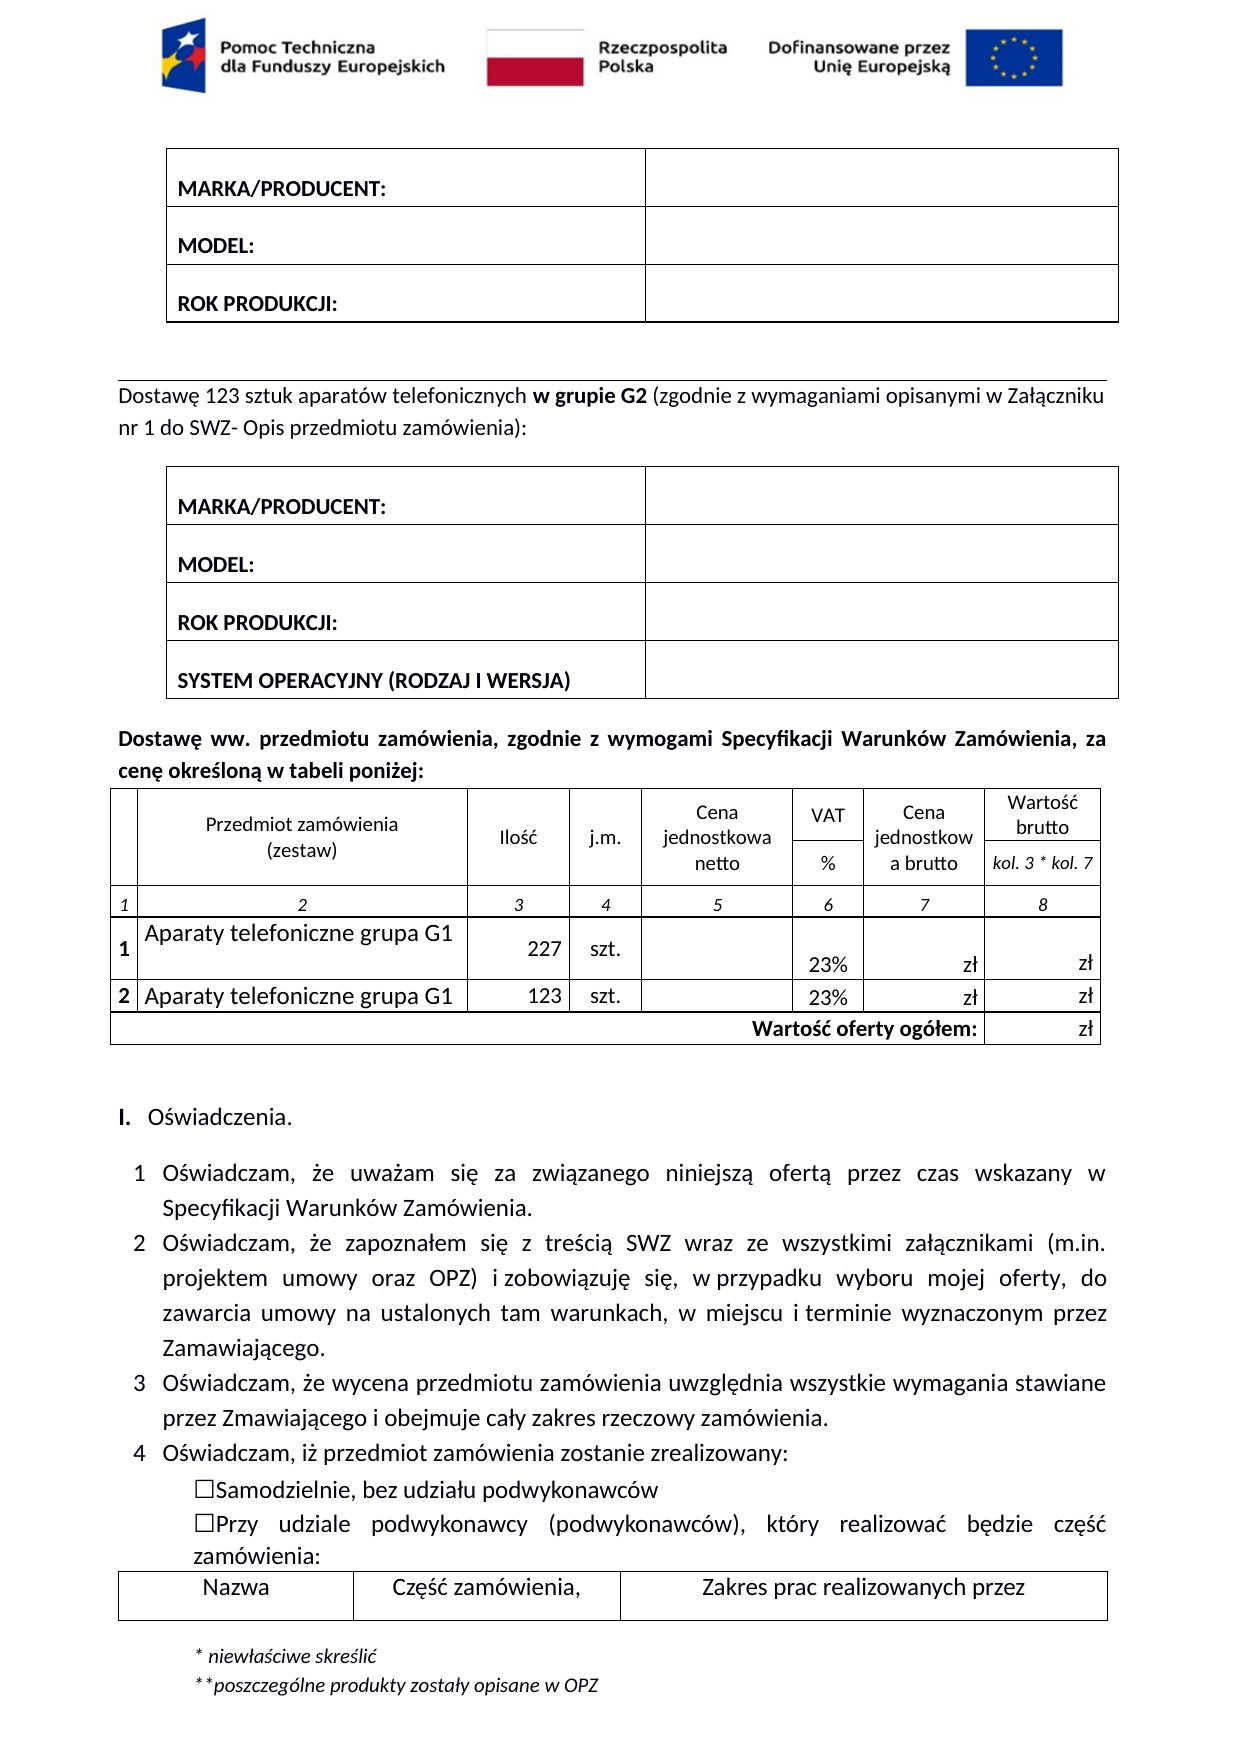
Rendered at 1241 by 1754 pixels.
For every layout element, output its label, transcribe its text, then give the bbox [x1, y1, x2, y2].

table_header VAT [793, 789, 863, 840]
table_header MARKA/PRODUCENT: [167, 149, 645, 206]
table_header [646, 467, 1118, 524]
table_cell MODEL: [167, 207, 645, 263]
table_cell MODEL: [167, 525, 645, 582]
table_cell Aparaty telefoniczne grupa G1 [138, 980, 467, 1011]
table_cell [646, 265, 1118, 321]
table_cell zł [985, 980, 1100, 1011]
table_header Przedmiot zamówienia (zestaw) [138, 789, 467, 885]
table_cell [642, 980, 792, 1011]
table_cell SYSTEM OPERACYJNY (RODZAJ I WERSJA) [167, 641, 645, 698]
table_header MARKA/PRODUCENT: [167, 467, 645, 524]
list Oświadczam, że uważam się za związanego niniejszą ofertą przez czas wskazany w Specyfikacji Warunków Zamówienia. [133, 1157, 1107, 1222]
table_cell [646, 207, 1118, 263]
table_cell szt. [570, 980, 641, 1011]
table_cell Aparaty telefoniczne grupa G1 [138, 918, 467, 978]
table_cell 2 [111, 980, 137, 1011]
table_header [111, 789, 137, 885]
table_cell [646, 641, 1118, 698]
table_header Cena jednostkowa netto [642, 789, 792, 885]
table_cell 8 [985, 886, 1100, 916]
list Oświadczam, że wycena przedmiotu zamówienia uwzględnia wszystkie wymagania stawiane przez Zmawiającego i obejmuje cały zakres rzeczowy zamówienia. [133, 1367, 1107, 1432]
table_cell 123 [468, 980, 569, 1011]
text Dostawę 123 sztuk aparatów telefonicznych w grupie G2 (zgodnie z wymaganiami opisanymi w Załączniku [118, 381, 1107, 409]
table_cell 4 [570, 886, 641, 916]
table_cell [646, 525, 1118, 582]
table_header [621, 1572, 1107, 1620]
table_cell Wartość oferty ogółem: [111, 1013, 984, 1044]
list Oświadczenia. [118, 1101, 1107, 1132]
picture [142, 0, 1084, 112]
table_cell 5 [642, 886, 792, 916]
table_cell [646, 583, 1118, 640]
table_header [354, 1572, 620, 1620]
table_cell zł [864, 980, 984, 1011]
table_cell 1 [111, 918, 137, 978]
table_header Cena jednostkowa brutto [864, 789, 984, 885]
table_cell zł [864, 918, 984, 978]
table_cell 2 [138, 886, 467, 916]
table_cell 7 [864, 886, 984, 916]
text Przy udziale podwykonawcy (podwykonawców), który realizować będzie część zamówienia: [193, 1506, 1107, 1571]
table_header j.m. [570, 789, 641, 885]
table_cell kol. 3 * kol. 7 [985, 841, 1100, 885]
table_cell zł [985, 1013, 1100, 1044]
table_header Wartość brutto [985, 789, 1100, 840]
table_cell szt. [570, 918, 641, 978]
table_cell zł [985, 918, 1100, 978]
table_cell 1 [111, 886, 137, 916]
table_header [646, 149, 1118, 206]
table_cell ROK PRODUKCJI: [167, 265, 645, 321]
table_cell [642, 918, 792, 978]
table_header Nazwa Podwykonawcy [119, 1572, 353, 1620]
table_cell ROK PRODUKCJI: [167, 583, 645, 640]
text Samodzielnie, bez udziału podwykonawców [193, 1472, 1107, 1506]
table_cell 23% [793, 980, 863, 1011]
table_header Ilość [468, 789, 569, 885]
table_cell 23% [793, 918, 863, 978]
list Oświadczam, że zapoznałem się z treścią SWZ wraz ze wszystkimi załącznikami (m.in. projektem umowy oraz OPZ) i zobowiązuję się, w przypadku wyboru mojej oferty, do zawarcia umowy na ustalonych tam warunkach, w miejscu i terminie wyznaczonym przez Zamawiającego. [133, 1227, 1107, 1362]
table_cell 3 [468, 886, 569, 916]
text Dostawę ww. przedmiotu zamówienia, zgodnie z wymogami Specyfikacji Warunków Zamówienia, za cenę określoną w tabeli poniżej: [118, 724, 1107, 784]
text nr 1 do SWZ- Opis przedmiotu zamówienia): [118, 412, 1107, 441]
table_cell 227 [468, 918, 569, 978]
table_cell 6 [793, 886, 863, 916]
list Oświadczam, iż przedmiot zamówienia zostanie zrealizowany: [133, 1437, 1107, 1467]
table_cell % [793, 841, 863, 885]
